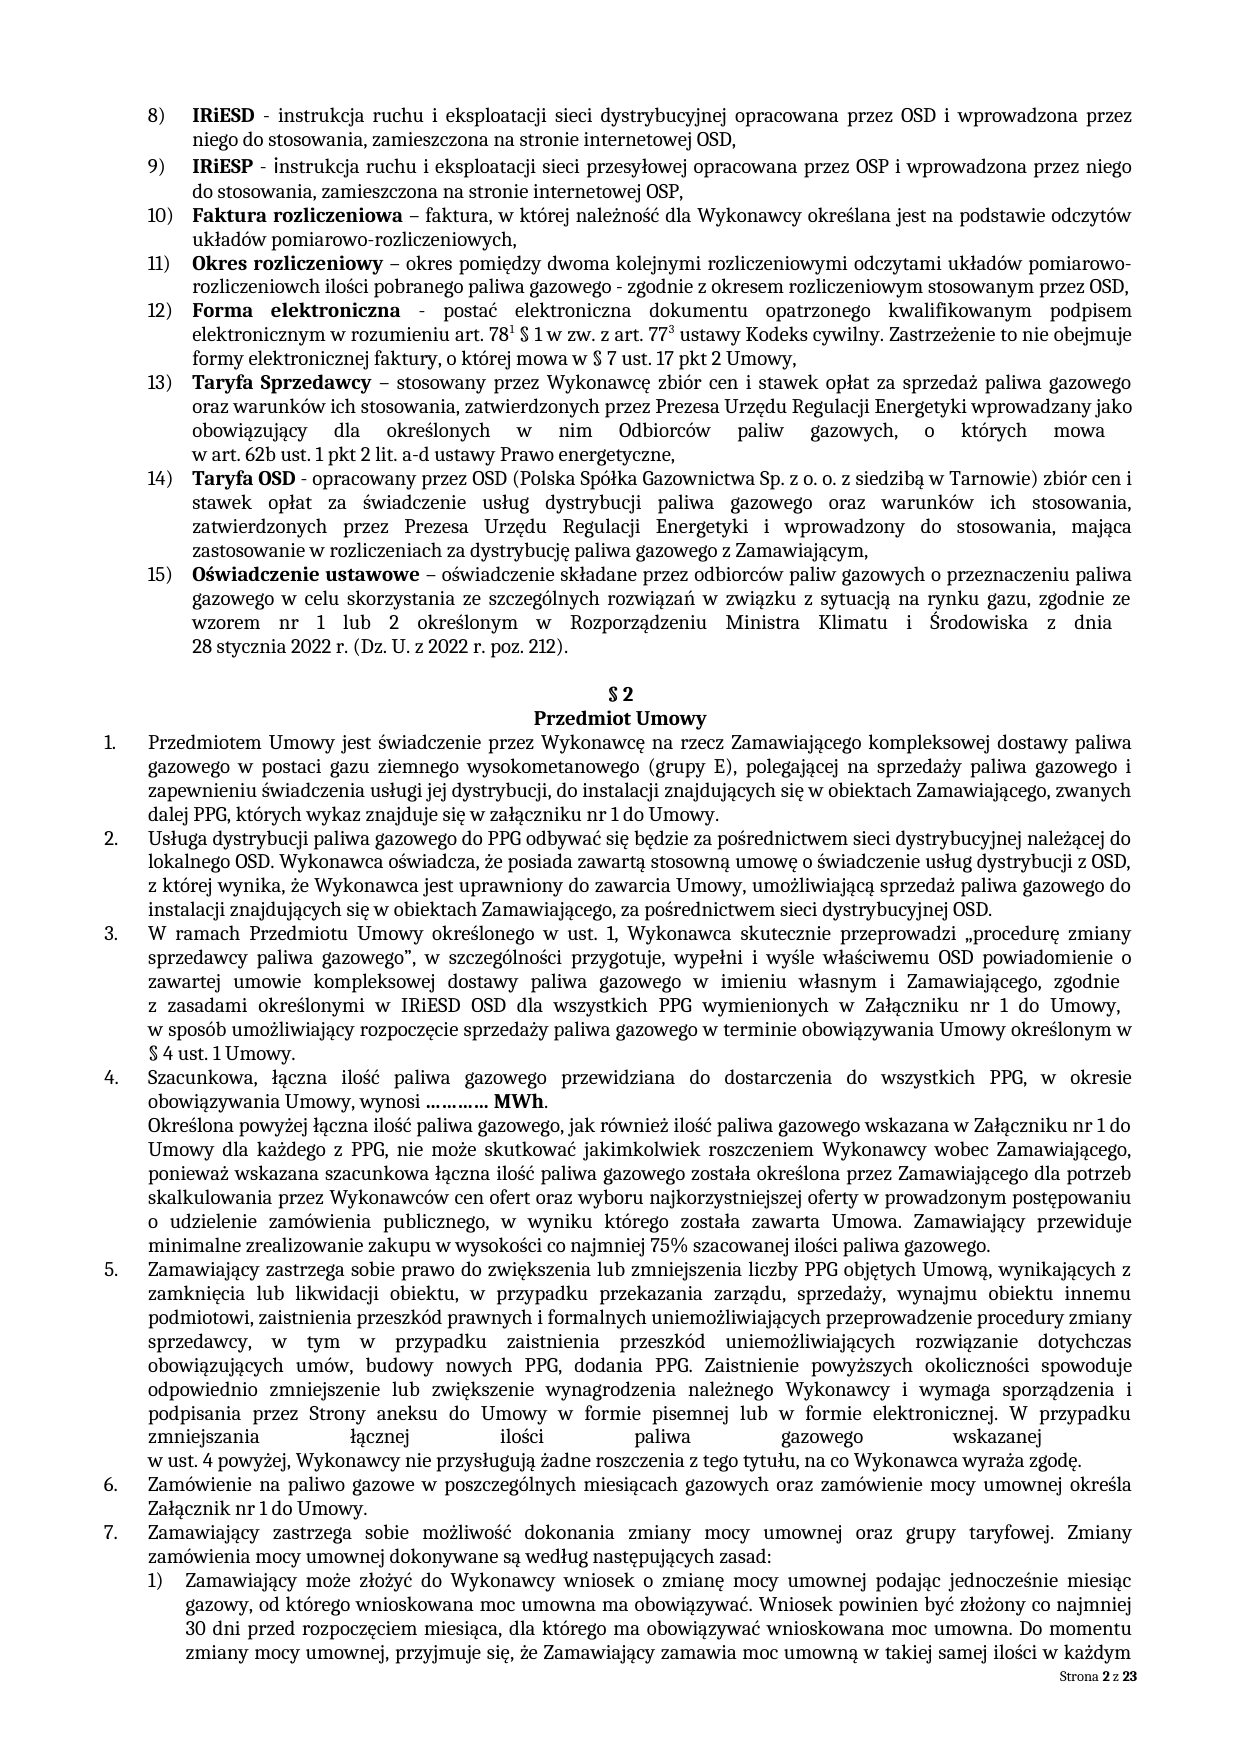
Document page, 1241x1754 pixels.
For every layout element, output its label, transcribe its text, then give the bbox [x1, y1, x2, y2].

list Przedmiotem Umowy jest świadczenie przez Wykonawcę na rzecz Zamawiającego kompleksowej dostawy paliwa gazowego w postaci gazu ziemnego wysokometanowego (grupy E), polegającej na sprzedaży paliwa gazowego i zapewnieniu świadczenia usługi jej dystrybucji, do instalacji znajdujących się w obiektach Zamawiającego, zwanych dalej PPG, których wykaz znajduje się w załączniku nr 1 do Umowy. [104, 730, 1133, 826]
text § 2 [103, 682, 1137, 706]
list Okres rozliczeniowy – okres pomiędzy dwoma kolejnymi rozliczeniowymi odczytami układów pomiarowo-rozliczeniowch ilości pobranego paliwa gazowego - zgodnie z okresem rozliczeniowym stosowanym przez OSD, [148, 251, 1133, 299]
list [148, 1569, 1133, 1665]
list Usługa dystrybucji paliwa gazowego do PPG odbywać się będzie za pośrednictwem sieci dystrybucyjnej należącej do lokalnego OSD. Wykonawca oświadcza, że posiada zawartą stosowną umowę o świadczenie usług dystrybucji z OSD, z której wynika, że Wykonawca jest uprawniony do zawarcia Umowy, umożliwiającą sprzedaż paliwa gazowego do instalacji znajdujących się w obiektach Zamawiającego, za pośrednictwem sieci dystrybucyjnej OSD. [104, 826, 1133, 922]
list IRiESP - instrukcja ruchu i eksploatacji sieci przesyłowej opracowana przez OSP i wprowadzona przez niego do stosowania, zamieszczona na stronie internetowej OSP, [148, 151, 1133, 203]
list Faktura rozliczeniowa – faktura, w której należność dla Wykonawcy określana jest na podstawie odczytów układów pomiarowo-rozliczeniowych, [148, 203, 1133, 251]
text Określona powyżej łączna ilość paliwa gazowego, jak również ilość paliwa gazowego wskazana w Załączniku nr 1 do Umowy dla każdego z PPG, nie może skutkować jakimkolwiek roszczeniem Wykonawcy wobec Zamawiającego, ponieważ wskazana szacunkowa łączna ilość paliwa gazowego została określona przez Zamawiającego dla potrzeb skalkulowania przez Wykonawców cen ofert oraz wyboru najkorzystniejszej oferty w prowadzonym postępowaniu o udzielenie zamówienia publicznego, w wyniku którego została zawarta Umowa. Zamawiający przewiduje minimalne zrealizowanie zakupu w wysokości co najmniej 75% szacowanej ilości paliwa gazowego. [148, 1114, 1133, 1257]
list Szacunkowa, łączna ilość paliwa gazowego przewidziana do dostarczenia do wszystkich PPG, w okresie obowiązywania Umowy, wynosi ………… MWh. [104, 1066, 1133, 1114]
list W ramach Przedmiotu Umowy określonego w ust. 1, Wykonawca skutecznie przeprowadzi „procedurę zmiany sprzedawcy paliwa gazowego”, w szczególności przygotuje, wypełni i wyśle właściwemu OSD powiadomienie o zawartej umowie kompleksowej dostawy paliwa gazowego w imieniu własnym i Zamawiającego, zgodnie z zasadami określonymi w IRiESD OSD dla wszystkich PPG wymienionych w Załączniku nr 1 do Umowy, w sposób umożliwiający rozpoczęcie sprzedaży paliwa gazowego w terminie obowiązywania Umowy określonym w § 4 ust. 1 Umowy. [104, 922, 1133, 1066]
text Przedmiot Umowy [103, 706, 1137, 730]
list Zamawiający zastrzega sobie prawo do zwiększenia lub zmniejszenia liczby PPG objętych Umową, wynikających z zamknięcia lub likwidacji obiektu, w przypadku przekazania zarządu, sprzedaży, wynajmu obiektu innemu podmiotowi, zaistnienia przeszkód prawnych i formalnych uniemożliwiających przeprowadzenie procedury zmiany sprzedawcy, w tym w przypadku zaistnienia przeszkód uniemożliwiających rozwiązanie dotychczas obowiązujących umów, budowy nowych PPG, dodania PPG. Zaistnienie powyższych okoliczności spowoduje odpowiednio zmniejszenie lub zwiększenie wynagrodzenia należnego Wykonawcy i wymaga sporządzenia i podpisania przez Strony aneksu do Umowy w formie pisemnej lub w formie elektronicznej. W przypadku zmniejszania łącznej ilości paliwa gazowego wskazanej w ust. 4 powyżej, Wykonawcy nie przysługują żadne roszczenia z tego tytułu, na co Wykonawca wyraża zgodę. [104, 1257, 1133, 1473]
list IRiESD - instrukcja ruchu i eksploatacji sieci dystrybucyjnej opracowana przez OSD i wprowadzona przez niego do stosowania, zamieszczona na stronie internetowej OSD, [148, 103, 1133, 151]
list Oświadczenie ustawowe – oświadczenie składane przez odbiorców paliw gazowych o przeznaczeniu paliwa gazowego w celu skorzystania ze szczególnych rozwiązań w związku z sytuacją na rynku gazu, zgodnie ze wzorem nr 1 lub 2 określonym w Rozporządzeniu Ministra Klimatu i Środowiska z dnia 28 stycznia 2022 r. (Dz. U. z 2022 r. poz. 212). [148, 563, 1133, 658]
list Zamawiający zastrzega sobie możliwość dokonania zmiany mocy umownej oraz grupy taryfowej. Zmiany zamówienia mocy umownej dokonywane są według następujących zasad: [103, 1521, 1133, 1569]
list Forma elektroniczna - postać elektroniczna dokumentu opatrzonego kwalifikowanym podpisem elektronicznym w rozumieniu art. 781 § 1 w zw. z art. 773 ustawy Kodeks cywilny. Zastrzeżenie to nie obejmuje formy elektronicznej faktury, o której mowa w § 7 ust. 17 pkt 2 Umowy, [148, 299, 1133, 371]
list Taryfa OSD - opracowany przez OSD (Polska Spółka Gazownictwa Sp. z o. o. z siedzibą w Tarnowie) zbiór cen i stawek opłat za świadczenie usług dystrybucji paliwa gazowego oraz warunków ich stosowania, zatwierdzonych przez Prezesa Urzędu Regulacji Energetyki i wprowadzony do stosowania, mająca zastosowanie w rozliczeniach za dystrybucję paliwa gazowego z Zamawiającym, [148, 467, 1133, 563]
list Zamówienie na paliwo gazowe w poszczególnych miesiącach gazowych oraz zamówienie mocy umownej określa Załącznik nr 1 do Umowy. [103, 1473, 1133, 1521]
list Taryfa Sprzedawcy – stosowany przez Wykonawcę zbiór cen i stawek opłat za sprzedaż paliwa gazowego oraz warunków ich stosowania, zatwierdzonych przez Prezesa Urzędu Regulacji Energetyki wprowadzany jako obowiązujący dla określonych w nim Odbiorców paliw gazowych, o których mowa w art. 62b ust. 1 pkt 2 lit. a-d ustawy Prawo energetyczne, [148, 371, 1133, 467]
